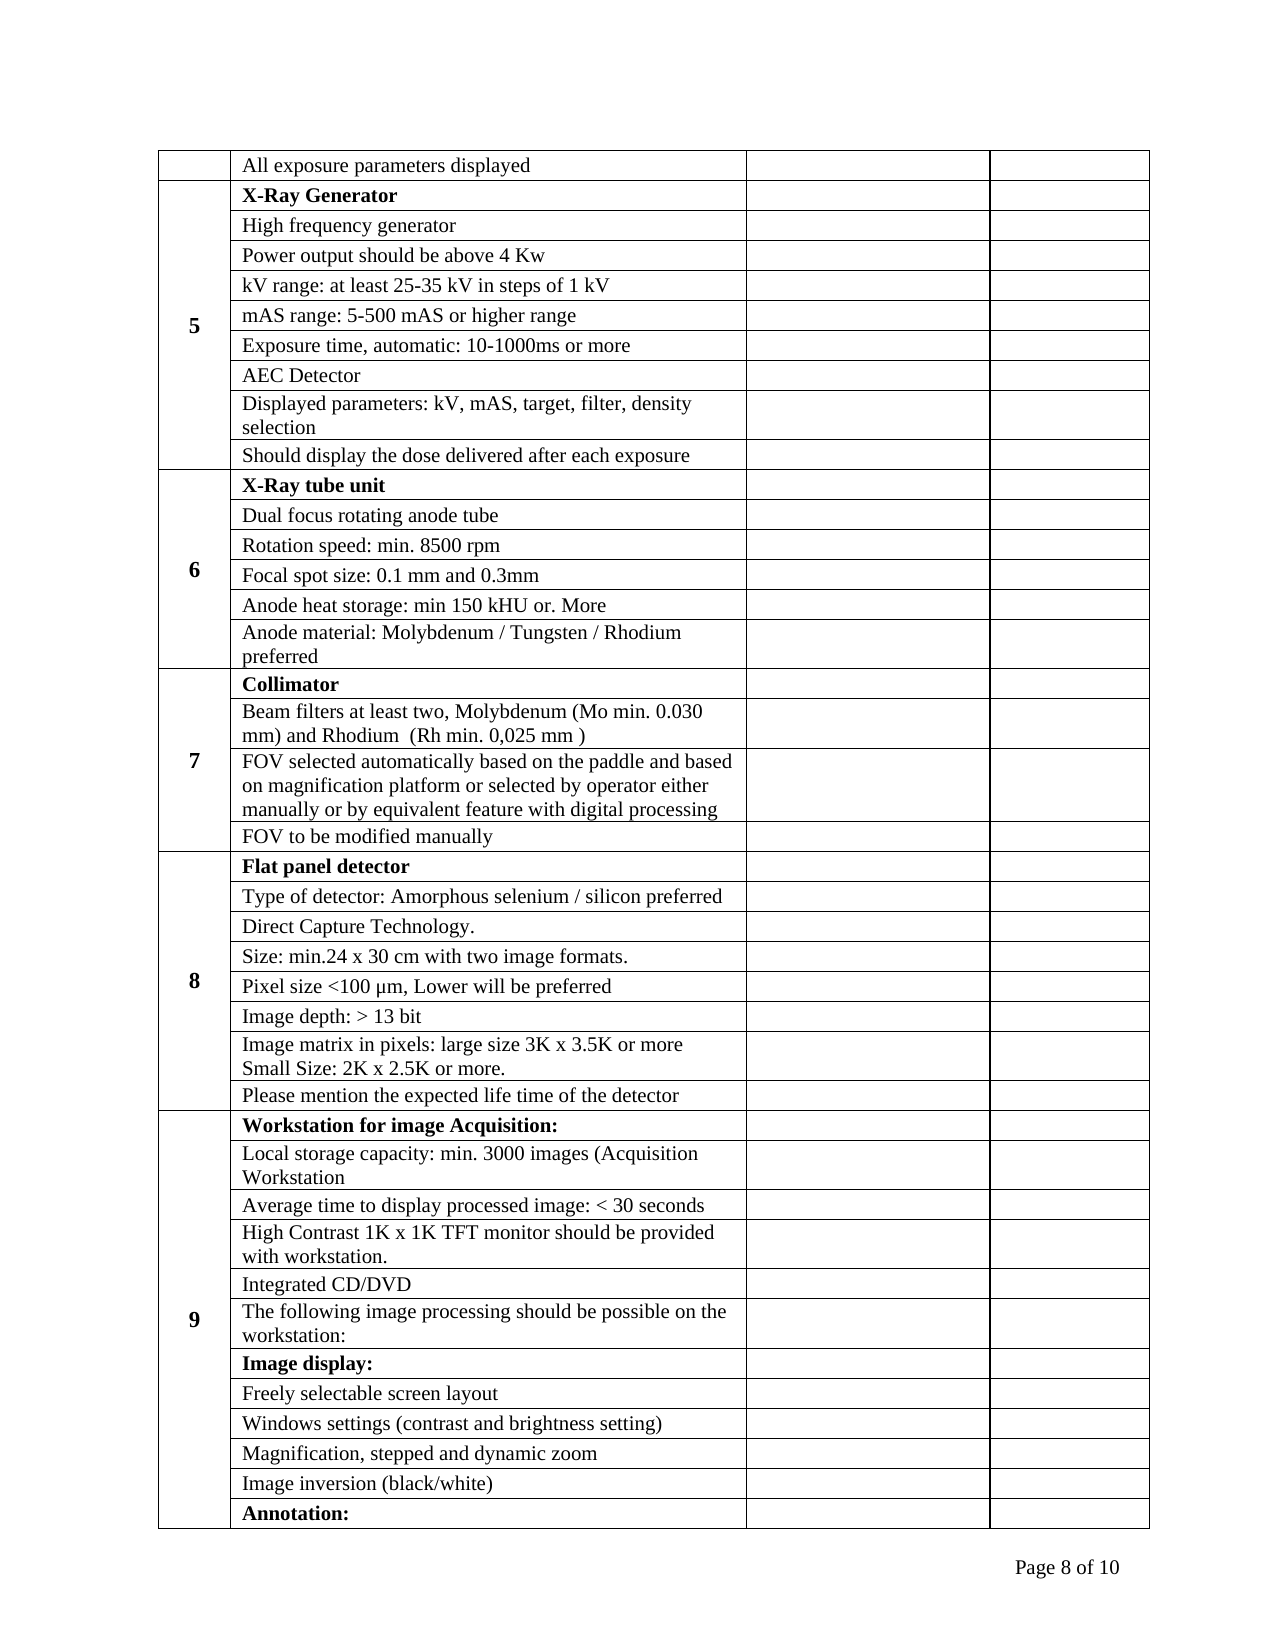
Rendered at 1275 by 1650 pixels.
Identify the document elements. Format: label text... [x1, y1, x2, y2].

table_cell [991, 1002, 1149, 1031]
table_cell Should display the dose delivered after each exposure [231, 440, 746, 469]
table_cell Integrated CD/DVD [231, 1269, 746, 1298]
table_cell [991, 912, 1149, 941]
table_cell Beam filters at least two, Molybdenum (Mo min. 0.030 mm) and Rhodium (Rh min. 0,025 mm ) [231, 699, 746, 747]
table_cell 9 [159, 1111, 230, 1527]
table_cell [991, 391, 1149, 439]
table_cell [991, 942, 1149, 971]
table_cell [991, 1269, 1149, 1298]
table_cell [747, 241, 989, 270]
table_cell [991, 1220, 1149, 1268]
table_cell [747, 1299, 989, 1347]
table_cell [991, 1499, 1149, 1527]
table_cell [991, 211, 1149, 240]
table_cell Local storage capacity: min. 3000 images (Acquisition Workstation [231, 1141, 746, 1189]
table_cell [747, 1141, 989, 1189]
table_cell [991, 1190, 1149, 1219]
table_cell Image depth: > 13 bit [231, 1002, 746, 1031]
table_cell [991, 1349, 1149, 1377]
table_cell Average time to display processed image: < 30 seconds [231, 1190, 746, 1219]
table_cell Flat panel detector [231, 852, 746, 881]
table_cell Please mention the expected life time of the detector [231, 1081, 746, 1110]
table_cell X-Ray tube unit [231, 470, 746, 499]
table_cell Dual focus rotating anode tube [231, 500, 746, 529]
table_cell [747, 669, 989, 698]
table_cell [747, 301, 989, 330]
table_cell [991, 1141, 1149, 1189]
table_cell Collimator [231, 669, 746, 698]
table_cell Direct Capture Technology. [231, 912, 746, 941]
table_cell [747, 500, 989, 529]
table_cell Focal spot size: 0.1 mm and 0.3mm [231, 560, 746, 589]
table_cell [747, 440, 989, 469]
table_cell Rotation speed: min. 8500 rpm [231, 530, 746, 559]
table_cell Pixel size <100 μm, Lower will be preferred [231, 972, 746, 1001]
table_cell [747, 391, 989, 439]
table_cell [991, 972, 1149, 1001]
table_cell [747, 590, 989, 619]
table_cell [991, 271, 1149, 300]
table_cell FOV selected automatically based on the paddle and based on magnification platform or selected by operator either manually or by equivalent feature with digital processing [231, 749, 746, 821]
table_cell [991, 470, 1149, 499]
table_cell Exposure time, automatic: 10-1000ms or more [231, 331, 746, 360]
table_cell [991, 331, 1149, 360]
table_cell [747, 181, 989, 210]
table_cell [991, 440, 1149, 469]
table_cell [991, 882, 1149, 911]
table_cell [991, 620, 1149, 668]
table_cell The following image processing should be possible on the workstation: [231, 1299, 746, 1347]
table_cell [747, 271, 989, 300]
table_cell [747, 1469, 989, 1497]
table_cell [747, 1032, 989, 1080]
table_cell X-Ray Generator [231, 181, 746, 210]
table_cell [991, 1299, 1149, 1347]
table_cell FOV to be modified manually [231, 822, 746, 851]
table_cell 8 [159, 852, 230, 1110]
table_cell [747, 530, 989, 559]
table_cell [747, 1349, 989, 1377]
table_cell [747, 882, 989, 911]
table_cell AEC Detector [231, 361, 746, 390]
table_cell [991, 500, 1149, 529]
table_cell Anode material: Molybdenum / Tungsten / Rhodium preferred [231, 620, 746, 668]
table_cell [747, 470, 989, 499]
table_cell [991, 1081, 1149, 1110]
table_cell High frequency generator [231, 211, 746, 240]
table_cell [991, 822, 1149, 851]
table_cell kV range: at least 25-35 kV in steps of 1 kV [231, 271, 746, 300]
table_cell [747, 331, 989, 360]
table_cell [747, 560, 989, 589]
table_cell [991, 1379, 1149, 1407]
table_cell Image display: [231, 1349, 746, 1377]
table_cell [747, 1002, 989, 1031]
table_cell 6 [159, 470, 230, 668]
table_cell [991, 151, 1149, 180]
table_cell [747, 211, 989, 240]
table_cell [991, 301, 1149, 330]
table_cell [747, 1379, 989, 1407]
table_cell Annotation: [231, 1499, 746, 1527]
table_cell [747, 699, 989, 747]
table_cell [747, 361, 989, 390]
table_cell [747, 1499, 989, 1527]
table_cell Freely selectable screen layout [231, 1379, 746, 1407]
table_cell [991, 749, 1149, 821]
table_cell Image inversion (black/white) [231, 1469, 746, 1497]
table_cell [747, 1190, 989, 1219]
table_cell [991, 241, 1149, 270]
table_cell Power output should be above 4 Kw [231, 241, 746, 270]
table_cell [991, 1439, 1149, 1467]
table_cell [991, 669, 1149, 698]
table_cell 5 [159, 181, 230, 469]
table_cell 7 [159, 669, 230, 851]
table_cell Windows settings (contrast and brightness setting) [231, 1409, 746, 1437]
table_cell [747, 822, 989, 851]
table_cell [747, 1439, 989, 1467]
table_cell [747, 620, 989, 668]
table_cell [991, 1032, 1149, 1080]
table_cell [991, 699, 1149, 747]
table_cell Image matrix in pixels: large size 3K x 3.5K or more Small Size: 2K x 2.5K or more. [231, 1032, 746, 1080]
table_cell Magnification, stepped and dynamic zoom [231, 1439, 746, 1467]
table_cell [747, 912, 989, 941]
table_cell [991, 1469, 1149, 1497]
table_cell Displayed parameters: kV, mAS, target, filter, density selection [231, 391, 746, 439]
table_cell [991, 1111, 1149, 1140]
table_cell [747, 1220, 989, 1268]
table_cell [991, 852, 1149, 881]
table_cell [991, 530, 1149, 559]
table_cell [747, 942, 989, 971]
table_cell mAS range: 5-500 mAS or higher range [231, 301, 746, 330]
table_cell [991, 1409, 1149, 1437]
table_cell [747, 1409, 989, 1437]
table_cell Size: min.24 x 30 cm with two image formats. [231, 942, 746, 971]
table_cell [991, 361, 1149, 390]
table_cell [747, 1111, 989, 1140]
table_cell [991, 181, 1149, 210]
table_cell [747, 1081, 989, 1110]
table_cell [991, 560, 1149, 589]
table_cell [747, 151, 989, 180]
table_cell High Contrast 1K x 1K TFT monitor should be provided with workstation. [231, 1220, 746, 1268]
table_cell [747, 749, 989, 821]
table_cell All exposure parameters displayed [231, 151, 746, 180]
table_cell Anode heat storage: min 150 kHU or. More [231, 590, 746, 619]
table_cell [747, 1269, 989, 1298]
table_cell [747, 852, 989, 881]
table_cell [991, 590, 1149, 619]
table_cell Type of detector: Amorphous selenium / silicon preferred [231, 882, 746, 911]
table_cell Workstation for image Acquisition: [231, 1111, 746, 1140]
table_cell [747, 972, 989, 1001]
